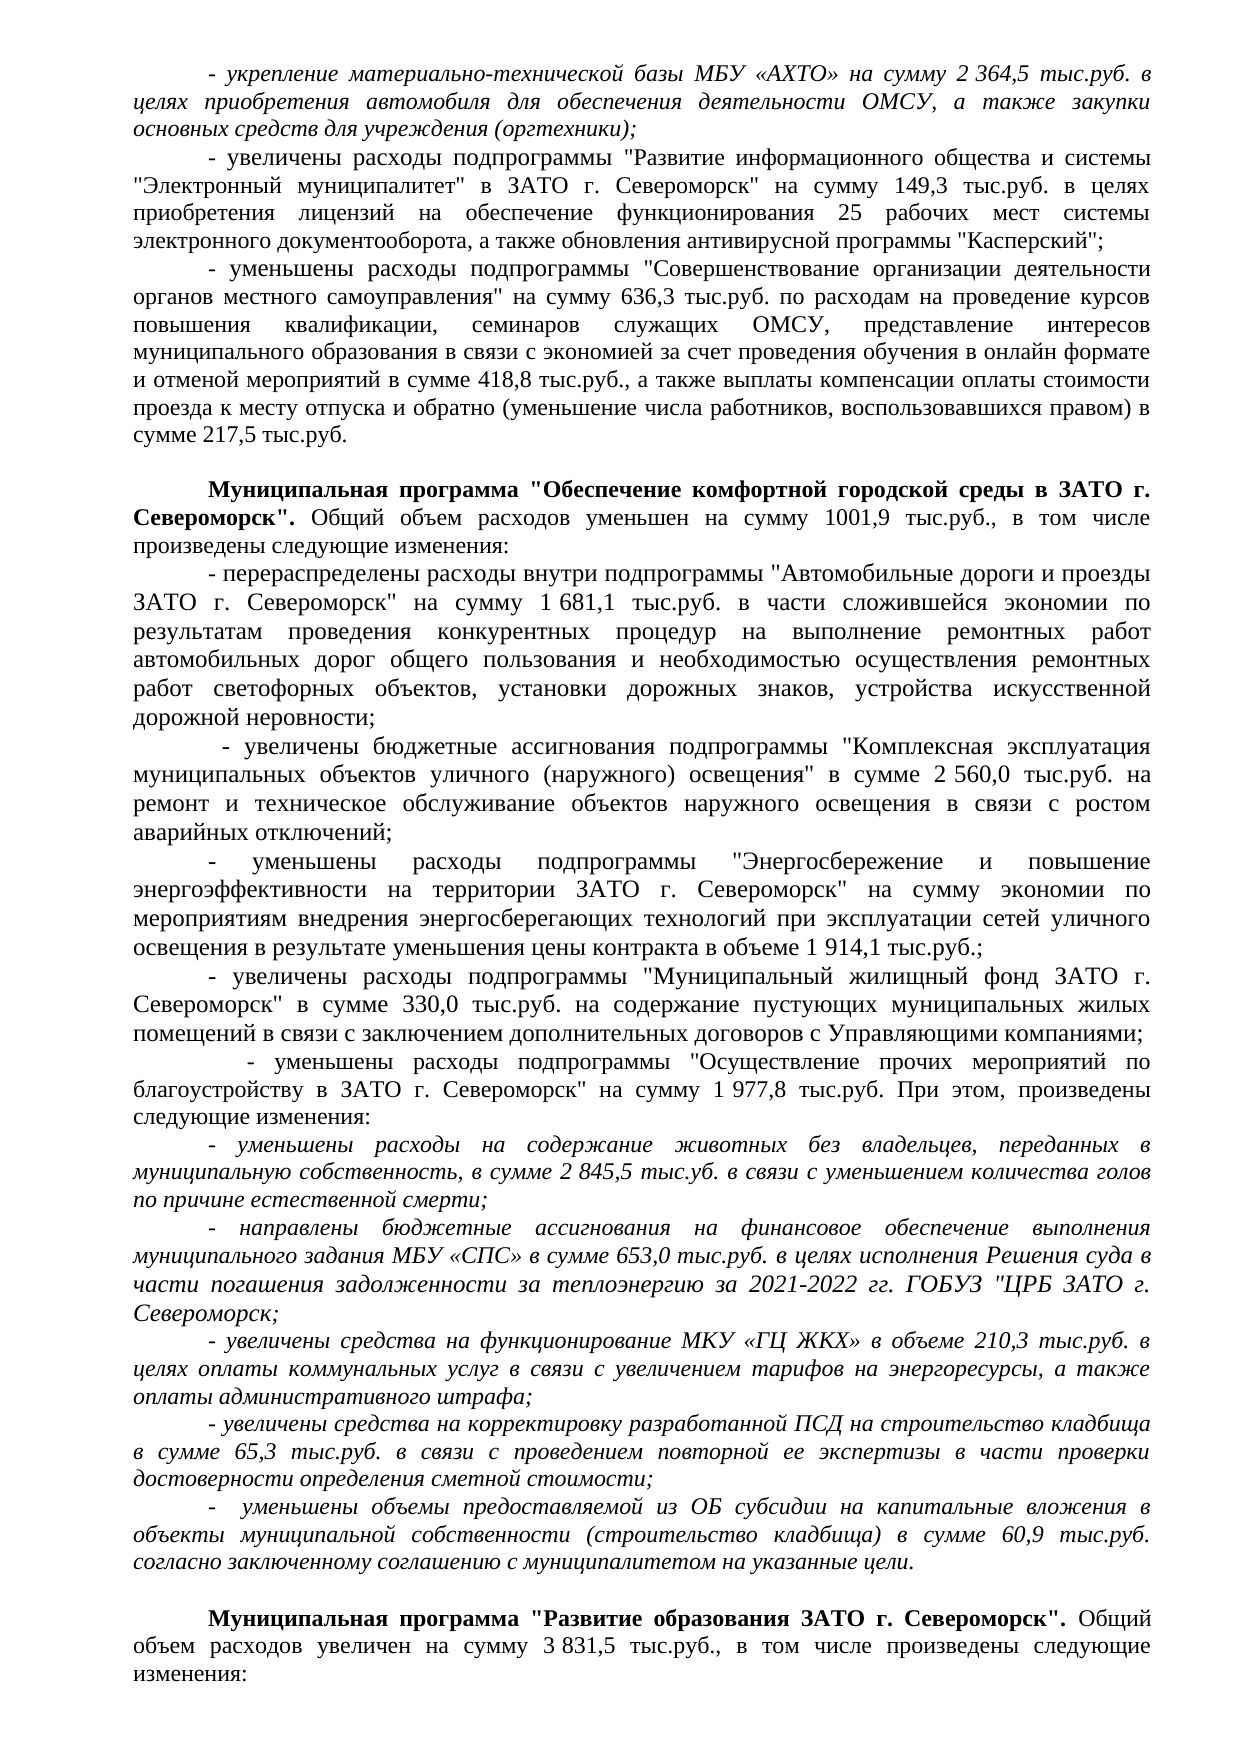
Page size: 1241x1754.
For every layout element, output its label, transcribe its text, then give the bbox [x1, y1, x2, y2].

text - увеличены бюджетные ассигнования подпрограммы "Комплексная эксплуатация муниципальных объектов уличного (наружного) освещения" в сумме 2 560,0 тыс.руб. на ремонт и техническое обслуживание объектов наружного освещения в связи с ростом аварийных отключений; [133, 731, 1152, 846]
text - увеличены расходы подпрограммы "Муниципальный жилищный фонд ЗАТО г. Североморск" в сумме 330,0 тыс.руб. на содержание пустующих муниципальных жилых помещений в связи с заключением дополнительных договоров с Управляющими компаниями; [133, 961, 1152, 1047]
text - уменьшены расходы подпрограммы "Энергосбережение и повышение энергоэффективности на территории ЗАТО г. Североморск" на сумму экономии по мероприятиям внедрения энергосберегающих технологий при эксплуатации сетей уличного освещения в результате уменьшения цены контракта в объеме 1 914,1 тыс.руб.; [133, 846, 1152, 961]
text - уменьшены расходы на содержание животных без владельцев, переданных в муниципальную собственность, в сумме 2 845,5 тыс.уб. в связи с уменьшением количества голов по причине естественной смерти; [133, 1130, 1152, 1213]
text - уменьшены расходы подпрограммы "Совершенствование организации деятельности органов местного самоуправления" на сумму 636,3 тыс.руб. по расходам на проведение курсов повышения квалификации, семинаров служащих ОМСУ, представление интересов муниципального образования в связи с экономией за счет проведения обучения в онлайн формате и отменой мероприятий в сумме 418,8 тыс.руб., а также выплаты компенсации оплаты стоимости проезда к месту отпуска и обратно (уменьшение числа работников, воспользовавшихся правом) в сумме 217,5 тыс.руб. [133, 253, 1152, 448]
text - перераспределены расходы внутри подпрограммы "Автомобильные дороги и проезды ЗАТО г. Североморск" на сумму 1 681,1 тыс.руб. в части сложившейся экономии по результатам проведения конкурентных процедур на выполнение ремонтных работ автомобильных дорог общего пользования и необходимостью осуществления ремонтных работ светофорных объектов, установки дорожных знаков, устройства искусственной дорожной неровности; [133, 558, 1152, 731]
text - уменьшены объемы предоставляемой из ОБ субсидии на капитальные вложения в объекты муниципальной собственности (строительство кладбища) в сумме 60,9 тыс.руб. согласно заключенному соглашению с муниципалитетом на указанные цели. [133, 1492, 1152, 1575]
text - направлены бюджетные ассигнования на финансовое обеспечение выполнения муниципального задания МБУ «СПС» в сумме 653,0 тыс.руб. в целях исполнения Решения суда в части погашения задолженности за теплоэнергию за 2021-2022 гг. ГОБУЗ "ЦРБ ЗАТО г. Североморск; [133, 1213, 1152, 1326]
text - увеличены средства на корректировку разработанной ПСД на строительство кладбища в сумме 65,3 тыс.руб. в связи с проведением повторной ее экспертизы в части проверки достоверности определения сметной стоимости; [133, 1409, 1152, 1492]
text Муниципальная программа "Обеспечение комфортной городской среды в ЗАТО г. Североморск". Общий объем расходов уменьшен на сумму 1001,9 тыс.руб., в том числе произведены следующие изменения: [133, 475, 1152, 558]
text - укрепление материально-технической базы МБУ «АХТО» на сумму 2 364,5 тыс.руб. в целях приобретения автомобиля для обеспечения деятельности ОМСУ, а также закупки основных средств для учреждения (оргтехники); [133, 59, 1152, 142]
text - увеличены расходы подпрограммы "Развитие информационного общества и системы "Электронный муниципалитет" в ЗАТО г. Североморск" на сумму 149,3 тыс.руб. в целях приобретения лицензий на обеспечение функционирования 25 рабочих мест системы электронного документооборота, а также обновления антивирусной программы "Касперский"; [133, 142, 1152, 253]
text Муниципальная программа "Развитие образования ЗАТО г. Североморск". Общий объем расходов увеличен на сумму 3 831,5 тыс.руб., в том числе произведены следующие изменения: [133, 1604, 1152, 1686]
text - уменьшены расходы подпрограммы "Осуществление прочих мероприятий по благоустройству в ЗАТО г. Североморск" на сумму 1 977,8 тыс.руб. При этом, произведены следующие изменения: [133, 1047, 1152, 1130]
text - увеличены средства на функционирование МКУ «ГЦ ЖКХ» в объеме 210,3 тыс.руб. в целях оплаты коммунальных услуг в связи с увеличением тарифов на энергоресурсы, а также оплаты административного штрафа; [133, 1326, 1152, 1409]
